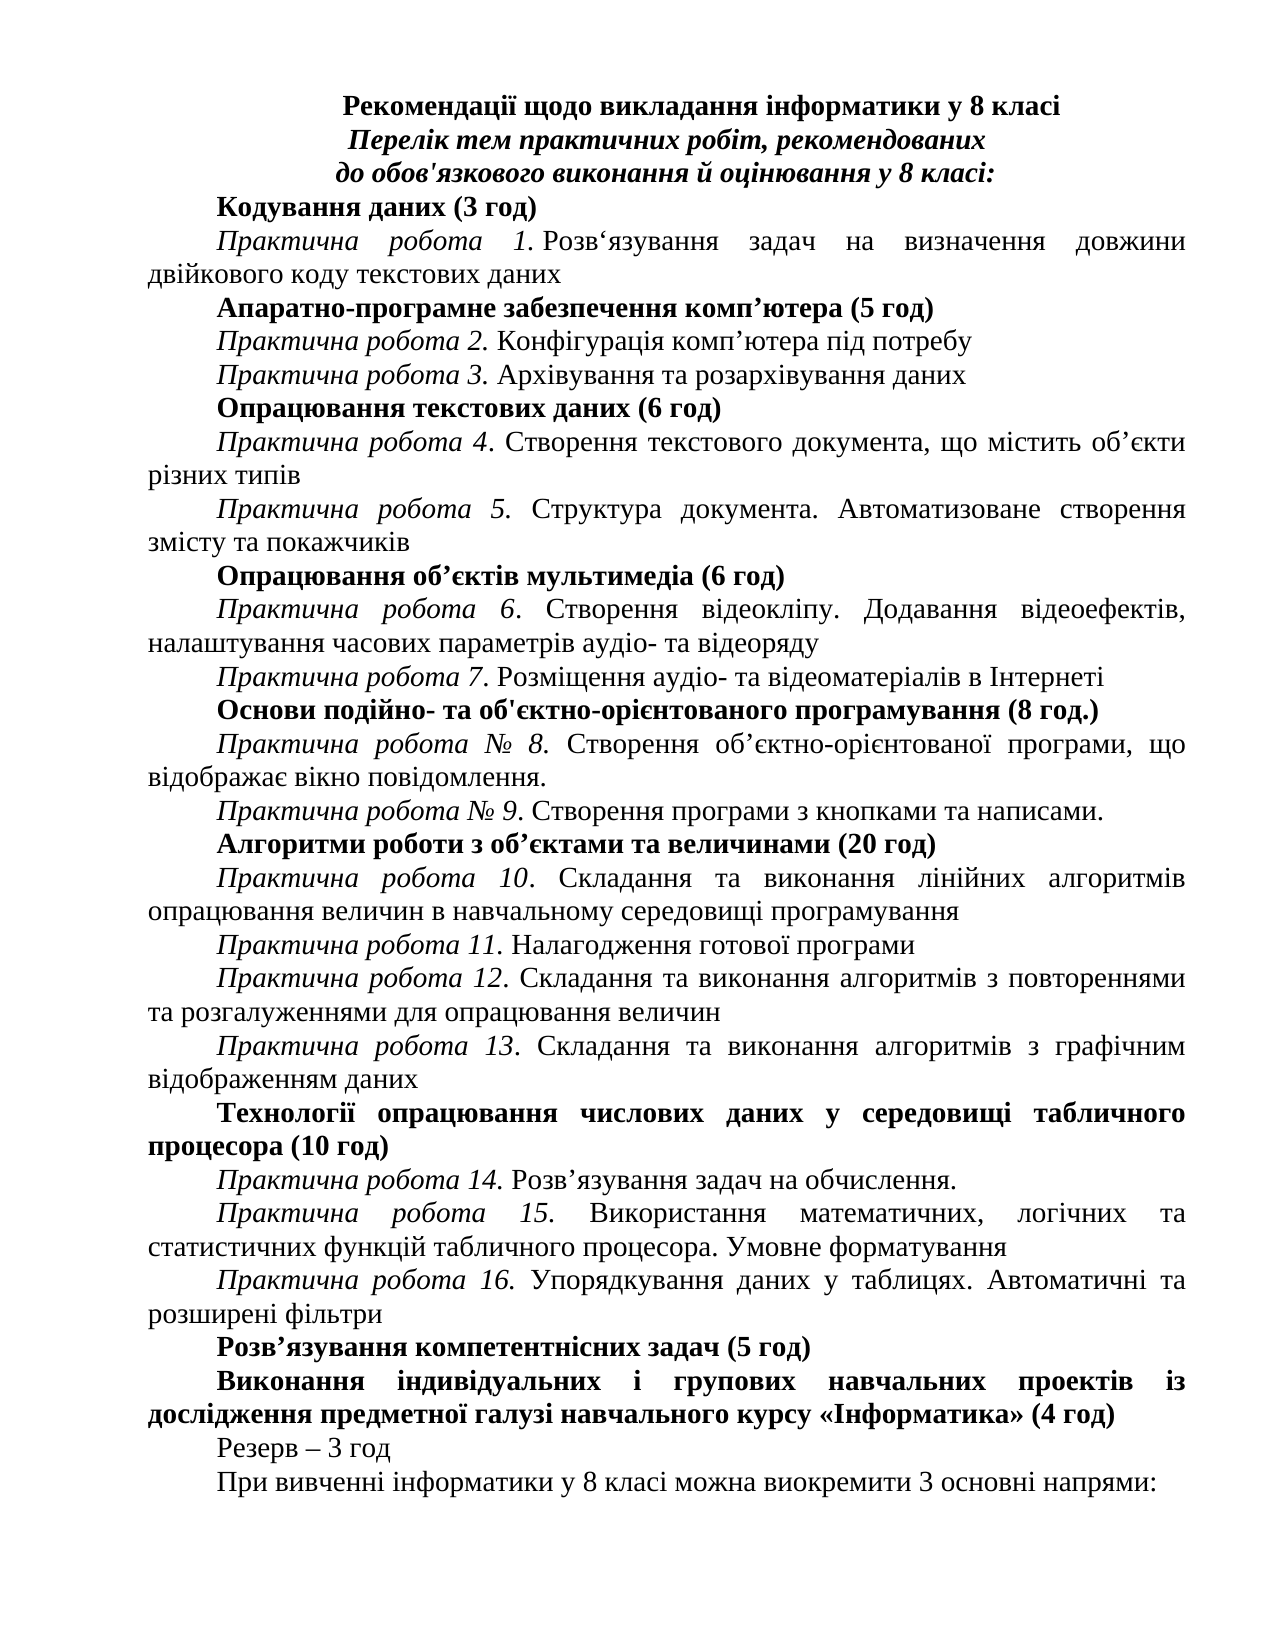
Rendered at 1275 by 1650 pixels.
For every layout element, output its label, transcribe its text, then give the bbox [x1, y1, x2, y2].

text Практична робота 7. Розміщення аудіо- та відеоматеріалів в Інтернеті [148, 659, 1186, 692]
text Розв’язування компетентнісних задач (5 год) [148, 1329, 1186, 1363]
text Практична робота 6. Створення відеокліпу. Додавання відеоефектів, налаштування часових параметрів аудіо- та відеоряду [148, 592, 1186, 659]
text Практична робота 4. Створення текстового документа, що містить об’єкти різних типів [148, 424, 1186, 491]
text Практична робота 5. Структура документа. Автоматизоване створення змісту та покажчиків [148, 491, 1186, 558]
text Технології опрацювання числових даних у середовищі табличного процесора (10 год) [148, 1095, 1186, 1162]
text Практична робота 13. Складання та виконання алгоритмів з графічним відображенням даних [148, 1028, 1186, 1095]
text Апаратно-програмне забезпечення комп’ютера (5 год) [148, 290, 1186, 323]
text Практична робота 3. Архівування та розархівування даних [148, 357, 1186, 390]
text Кодування даних (3 год) [148, 189, 1186, 223]
text Практична робота 10. Складання та виконання лінійних алгоритмів опрацювання величин в навчальному середовищі програмування [148, 860, 1186, 927]
text Практична робота 1. Розв‘язування задач на визначення довжини двійкового коду текстових даних [148, 223, 1186, 290]
text Практична робота № 8. Створення об’єктно-орієнтованої програми, що відображає вікно повідомлення. [148, 726, 1186, 793]
text до обов'язкового виконання й оцінювання у 8 класі: [148, 156, 1186, 189]
text Практична робота 2. Конфігурація комп’ютера під потребу [148, 323, 1186, 357]
text Основи подійно- та об'єктно-орієнтованого програмування (8 год.) [148, 692, 1186, 726]
text Опрацювання текстових даних (6 год) [148, 390, 1186, 424]
text Алгоритми роботи з об’єктами та величинами (20 год) [148, 826, 1186, 860]
text Практична робота 15. Використання математичних, логічних та статистичних функцій табличного процесора. Умовне форматування [148, 1195, 1186, 1262]
text Резерв – 3 год [148, 1430, 1186, 1464]
text Практична робота № 9. Створення програми з кнопками та написами. [148, 793, 1186, 826]
text Практична робота 16. Упорядкування даних у таблицях. Автоматичні та розширені фільтри [148, 1262, 1186, 1329]
text Перелік тем практичних робіт, рекомендованих [148, 122, 1186, 156]
text Практична робота 12. Складання та виконання алгоритмів з повтореннями та розгалуженнями для опрацювання величин [148, 961, 1186, 1028]
text Рекомендації щодо викладання інформатики у 8 класі [148, 88, 1186, 122]
text Практична робота 11. Налагодження готової програми [148, 927, 1186, 961]
text При вивченні інформатики у 8 класі можна виокремити 3 основні напрями: [148, 1464, 1186, 1497]
text Виконання індивідуальних і групових навчальних проектів із дослідження предметної галузі навчального курсу «Інформатика» (4 год) [148, 1363, 1186, 1430]
text Практична робота 14. Розв’язування задач на обчислення. [148, 1162, 1186, 1195]
text Опрацювання об’єктів мультимедіа (6 год) [148, 558, 1186, 592]
